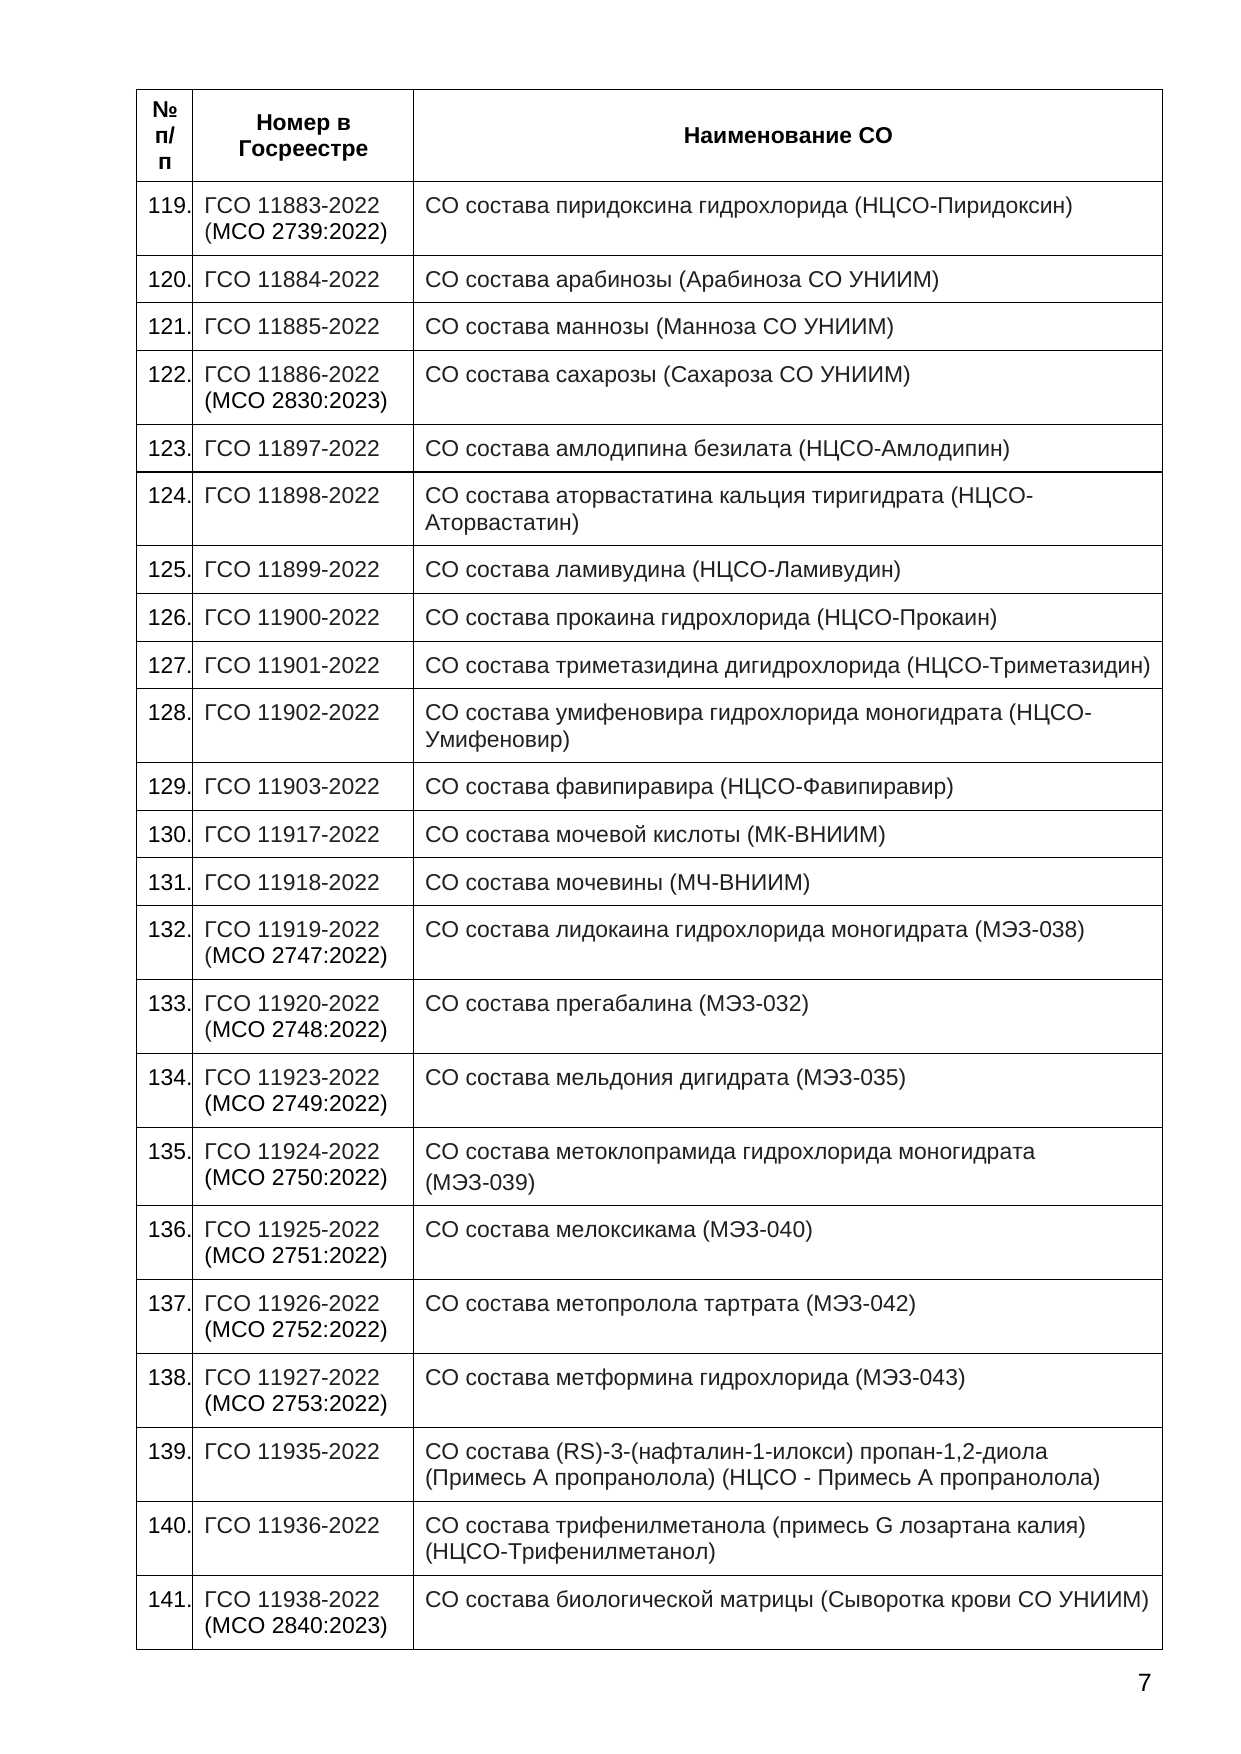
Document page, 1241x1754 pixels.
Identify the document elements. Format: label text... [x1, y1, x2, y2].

table_cell [137, 906, 192, 979]
table_cell ГСО 11902-2022 [193, 689, 413, 762]
table_cell [137, 351, 192, 424]
table_cell ГСО 11903-2022 [193, 763, 413, 810]
table_cell [137, 858, 192, 905]
table_cell ГСО 11897-2022 [193, 425, 413, 471]
table_cell ГСО 11900-2022 [193, 594, 413, 641]
table_cell СО состава триметазидина дигидрохлорида (НЦСО-Триметазидин) [414, 642, 1162, 688]
table_cell ГСО 11883-2022 (МСО 2739:2022) [193, 182, 413, 254]
table_cell [137, 425, 192, 471]
table_cell ГСО 11925-2022 (МСО 2751:2022) [193, 1206, 413, 1279]
table_cell СО состава пиридоксина гидрохлорида (НЦСО-Пиридоксин) [414, 182, 1162, 254]
table_cell ГСО 11938-2022 (МСО 2840:2023) [193, 1576, 413, 1649]
table_cell [137, 689, 192, 762]
table_cell [137, 1280, 192, 1353]
table_cell СО состава биологической матрицы (Сыворотка крови СО УНИИМ) [414, 1576, 1162, 1649]
table_cell СО состава прегабалина (МЭЗ-032) [414, 980, 1162, 1053]
table_header Наименование СО [414, 90, 1162, 181]
table_header № п/п [137, 90, 192, 181]
table_cell СО состава метформина гидрохлорида (МЭЗ-043) [414, 1354, 1162, 1427]
table_cell СО состава ламивудина (НЦСО-Ламивудин) [414, 546, 1162, 593]
table_cell [137, 1354, 192, 1427]
table_cell [137, 303, 192, 350]
table_cell СО состава мочевой кислоты (МК-ВНИИМ) [414, 811, 1162, 857]
table_cell СО состава мелоксикама (МЭЗ-040) [414, 1206, 1162, 1279]
table_cell СО состава арабинозы (Арабиноза СО УНИИМ) [414, 256, 1162, 302]
table_cell [137, 763, 192, 810]
table_cell ГСО 11886-2022 (МСО 2830:2023) [193, 351, 413, 424]
table_cell ГСО 11898-2022 [193, 473, 413, 545]
table_cell [137, 546, 192, 593]
table_cell СО состава трифенилметанола (примесь G лозартана калия) (НЦСО-Трифенилметанол) [414, 1502, 1162, 1575]
table_cell СО состава лидокаина гидрохлорида моногидрата (МЭЗ-038) [414, 906, 1162, 979]
table_cell ГСО 11884-2022 [193, 256, 413, 302]
table_cell [137, 1054, 192, 1127]
table_cell [137, 1576, 192, 1649]
table_cell СО состава аторвастатина кальция тиригидрата (НЦСО-Аторвастатин) [414, 473, 1162, 545]
table_cell [137, 1206, 192, 1279]
table_cell [137, 182, 192, 254]
table_cell ГСО 11920-2022 (МСО 2748:2022) [193, 980, 413, 1053]
table_cell [137, 1428, 192, 1501]
table_cell СО состава прокаина гидрохлорида (НЦСО-Прокаин) [414, 594, 1162, 641]
table_cell СО состава метопролола тартрата (МЭЗ-042) [414, 1280, 1162, 1353]
table_cell ГСО 11927-2022 (МСО 2753:2022) [193, 1354, 413, 1427]
table_cell СО состава маннозы (Манноза СО УНИИМ) [414, 303, 1162, 350]
table_cell ГСО 11899-2022 [193, 546, 413, 593]
table_cell СО состава метоклопрамида гидрохлорида моногидрата (МЭЗ-039) [414, 1128, 1162, 1205]
table_cell ГСО 11917-2022 [193, 811, 413, 857]
table_cell [137, 980, 192, 1053]
table_cell ГСО 11919-2022 (МСО 2747:2022) [193, 906, 413, 979]
table_cell СО состава сахарозы (Сахароза СО УНИИМ) [414, 351, 1162, 424]
table_cell СО состава амлодипина безилата (НЦСО-Амлодипин) [414, 425, 1162, 471]
table_cell [137, 594, 192, 641]
table_cell ГСО 11924-2022 (МСО 2750:2022) [193, 1128, 413, 1205]
table_cell СО состава мельдония дигидрата (МЭЗ-035) [414, 1054, 1162, 1127]
table_cell ГСО 11935-2022 [193, 1428, 413, 1501]
table_cell [137, 1502, 192, 1575]
table_cell ГСО 11923-2022 (МСО 2749:2022) [193, 1054, 413, 1127]
table_cell ГСО 11926-2022 (МСО 2752:2022) [193, 1280, 413, 1353]
table_cell [137, 811, 192, 857]
table_cell [137, 1128, 192, 1205]
table_cell [137, 256, 192, 302]
table_header Номер в Госреестре [193, 90, 413, 181]
table_cell СО состава умифеновира гидрохлорида моногидрата (НЦСО-Умифеновир) [414, 689, 1162, 762]
table_cell СО состава (RS)-3-(нафталин-1-илокси) пропан-1,2-диола (Примесь А пропранолола) (НЦСО - Примесь А пропранолола) [414, 1428, 1162, 1501]
table_cell [137, 642, 192, 688]
table_cell ГСО 11885-2022 [193, 303, 413, 350]
table_cell СО состава фавипиравира (НЦСО-Фавипиравир) [414, 763, 1162, 810]
table_cell СО состава мочевины (МЧ-ВНИИМ) [414, 858, 1162, 905]
table_cell ГСО 11901-2022 [193, 642, 413, 688]
table_cell [137, 473, 192, 545]
table_cell ГСО 11918-2022 [193, 858, 413, 905]
table_cell ГСО 11936-2022 [193, 1502, 413, 1575]
